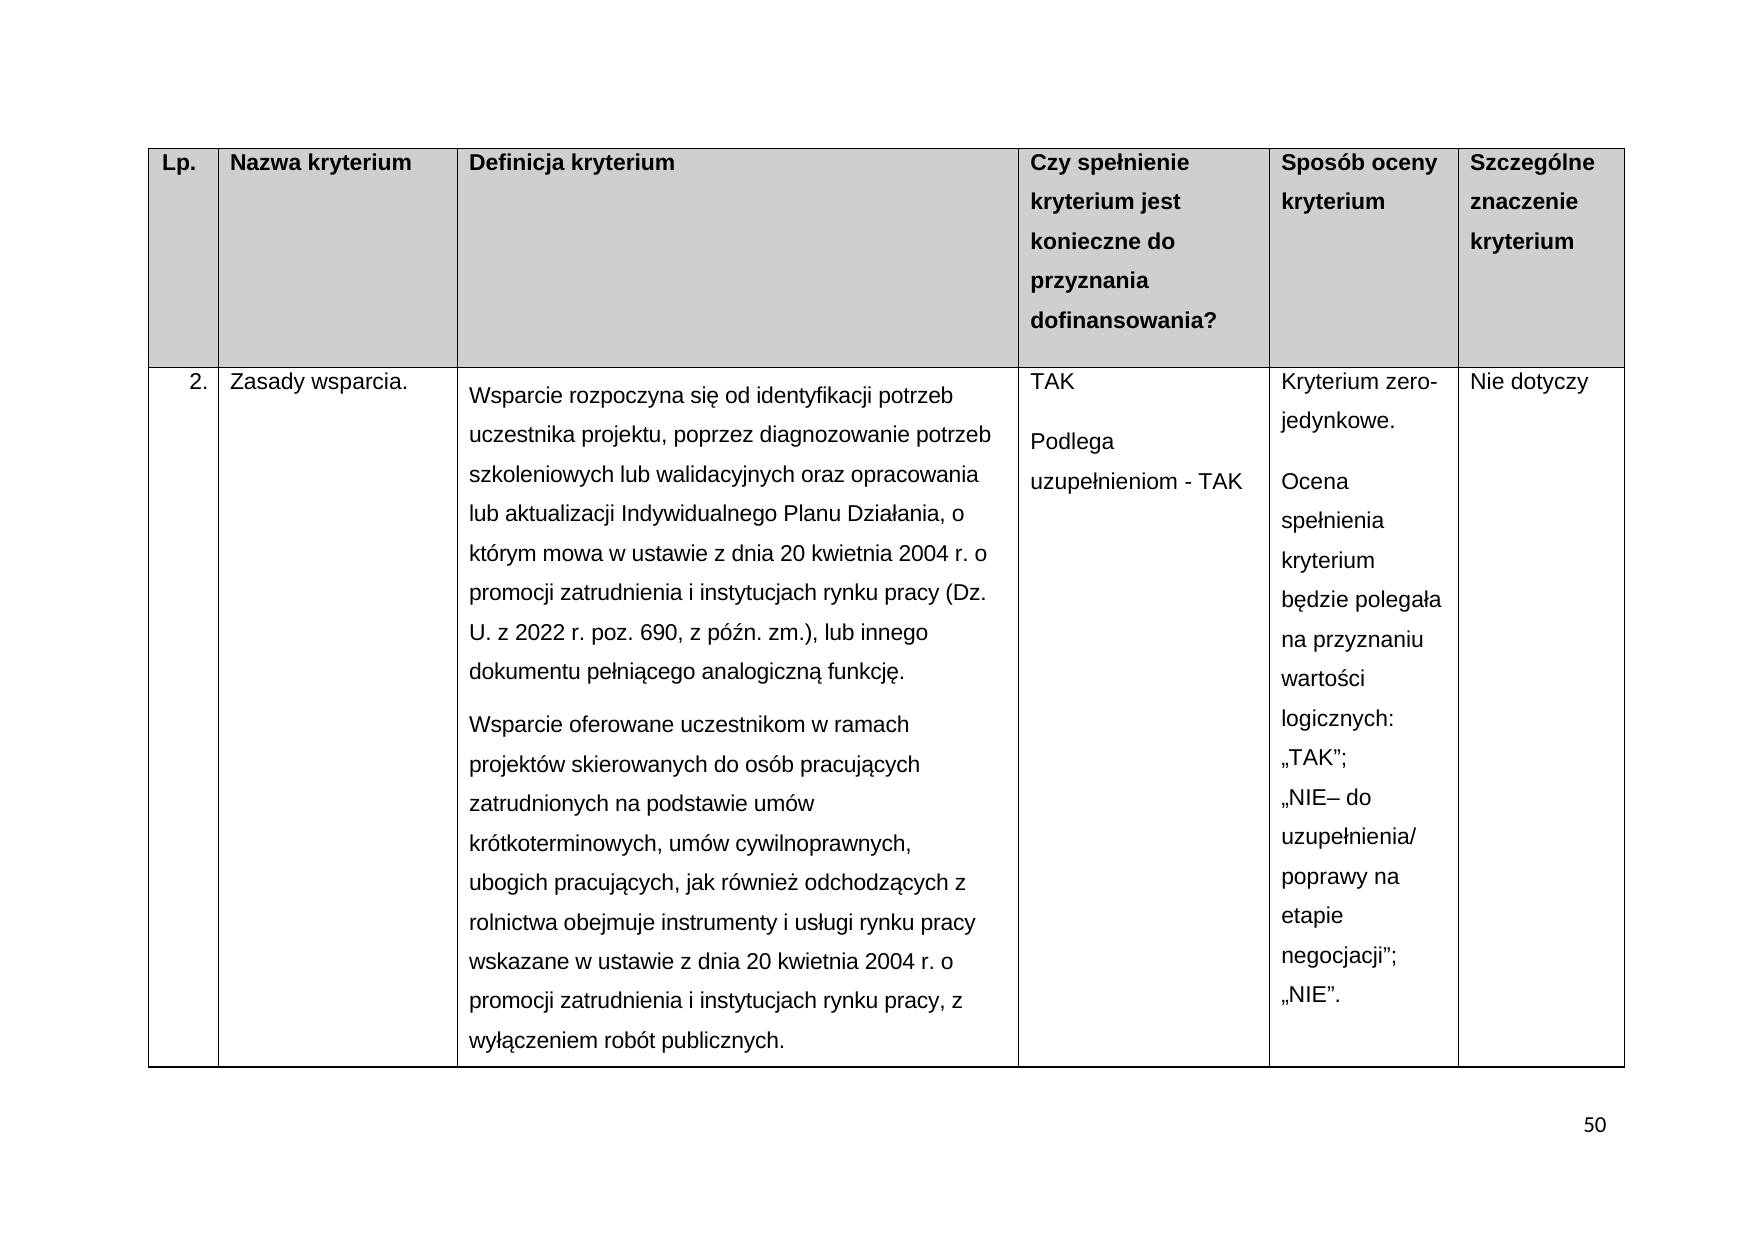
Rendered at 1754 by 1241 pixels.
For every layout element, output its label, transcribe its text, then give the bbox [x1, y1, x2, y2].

table_header Lp. [149, 149, 218, 367]
table_header Nazwa kryterium [219, 149, 457, 367]
table_cell Zasady wsparcia. [219, 368, 457, 1066]
table_cell TAK Podlega uzupełnieniom - TAK [1019, 368, 1269, 1066]
table_cell [149, 368, 218, 1066]
table_header Sposób oceny kryterium [1270, 149, 1458, 367]
table_header Czy spełnienie kryterium jest konieczne do przyznania dofinansowania? [1019, 149, 1269, 367]
table_cell Nie dotyczy [1459, 368, 1624, 1066]
table_header Definicja kryterium [458, 149, 1018, 367]
table_header Szczególne znaczenie kryterium [1459, 149, 1624, 367]
